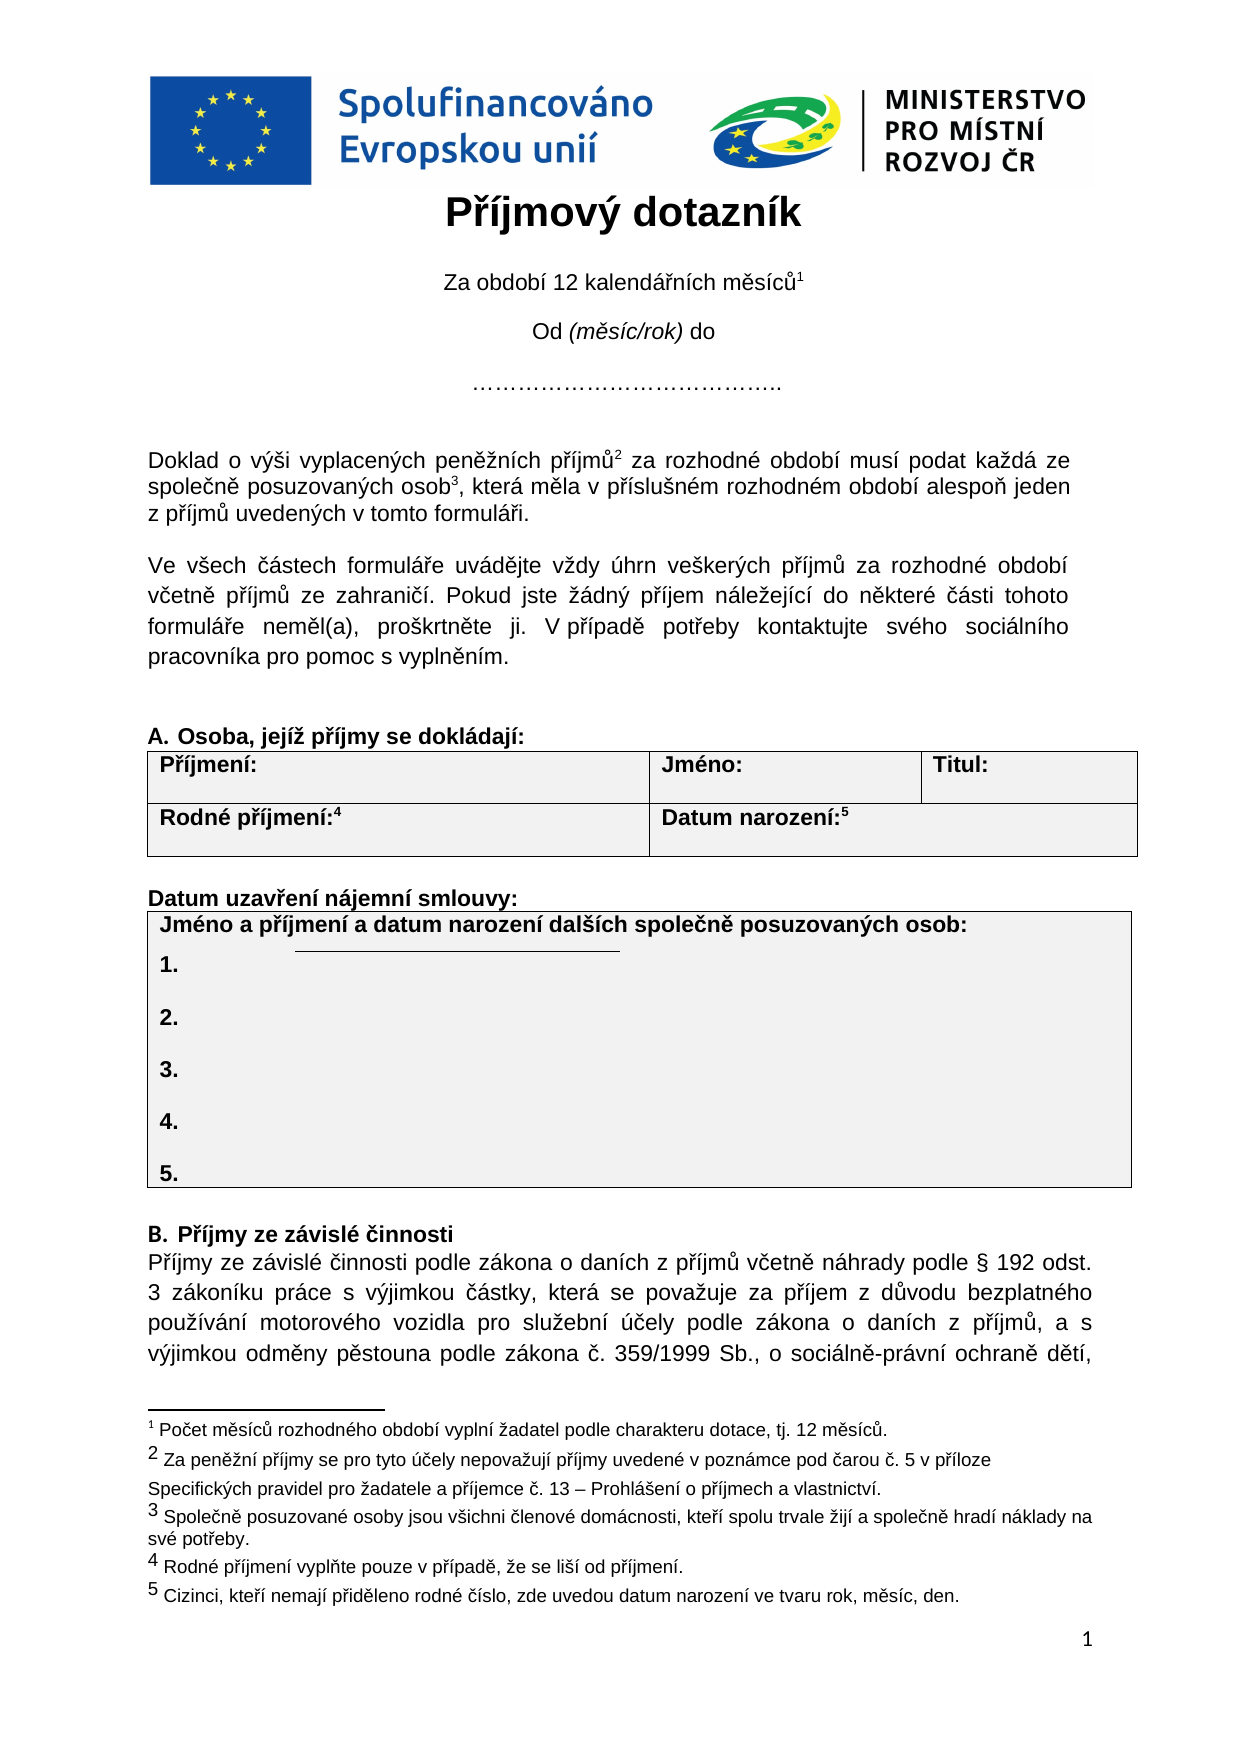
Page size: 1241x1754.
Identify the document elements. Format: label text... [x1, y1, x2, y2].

table_header Jméno: [650, 752, 921, 803]
table_header Příjmení: [148, 752, 649, 803]
table_header Titul: [922, 752, 1137, 803]
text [148, 1249, 1093, 1366]
text Za období 12 kalendářních měsíců [382, 264, 865, 297]
text Doklad o výši vyplacených peněžních příjmů2 za rozhodné období musí podat každá ze společně posuzovaných osob3, která měla v příslušném rozhodném období alespoň jeden z příjmů uvedených v tomto formuláři. [148, 447, 1071, 526]
table_cell Rodné příjmení:4 [148, 804, 649, 856]
text ………………………………….. [382, 369, 865, 396]
text Od (měsíc/rok) do [382, 318, 865, 345]
title Příjmový dotazník [381, 188, 865, 236]
text Ve všech částech formuláře uvádějte vždy úhrn veškerých příjmů za rozhodné období včetně příjmů ze zahraničí. Pokud jste žádný příjem náležející do některé části tohoto formuláře neměl(a), proškrtněte ji. V případě potřeby kontaktujte svého sociálního pracovníka pro pomoc s vyplněním. [148, 552, 1069, 669]
table_header Jméno a příjmení a datum narození dalších společně posuzovaných osob: 1. 2. 3. 4. 5. [148, 912, 1131, 1187]
text Datum uzavření nájemní smlouvy: [148, 884, 1093, 911]
table_cell Datum narození:5 [650, 804, 1137, 856]
list Příjmy ze závislé činnosti [148, 1218, 1093, 1249]
picture [147, 73, 1093, 188]
list Osoba, jejíž příjmy se dokládají: [148, 720, 1093, 751]
